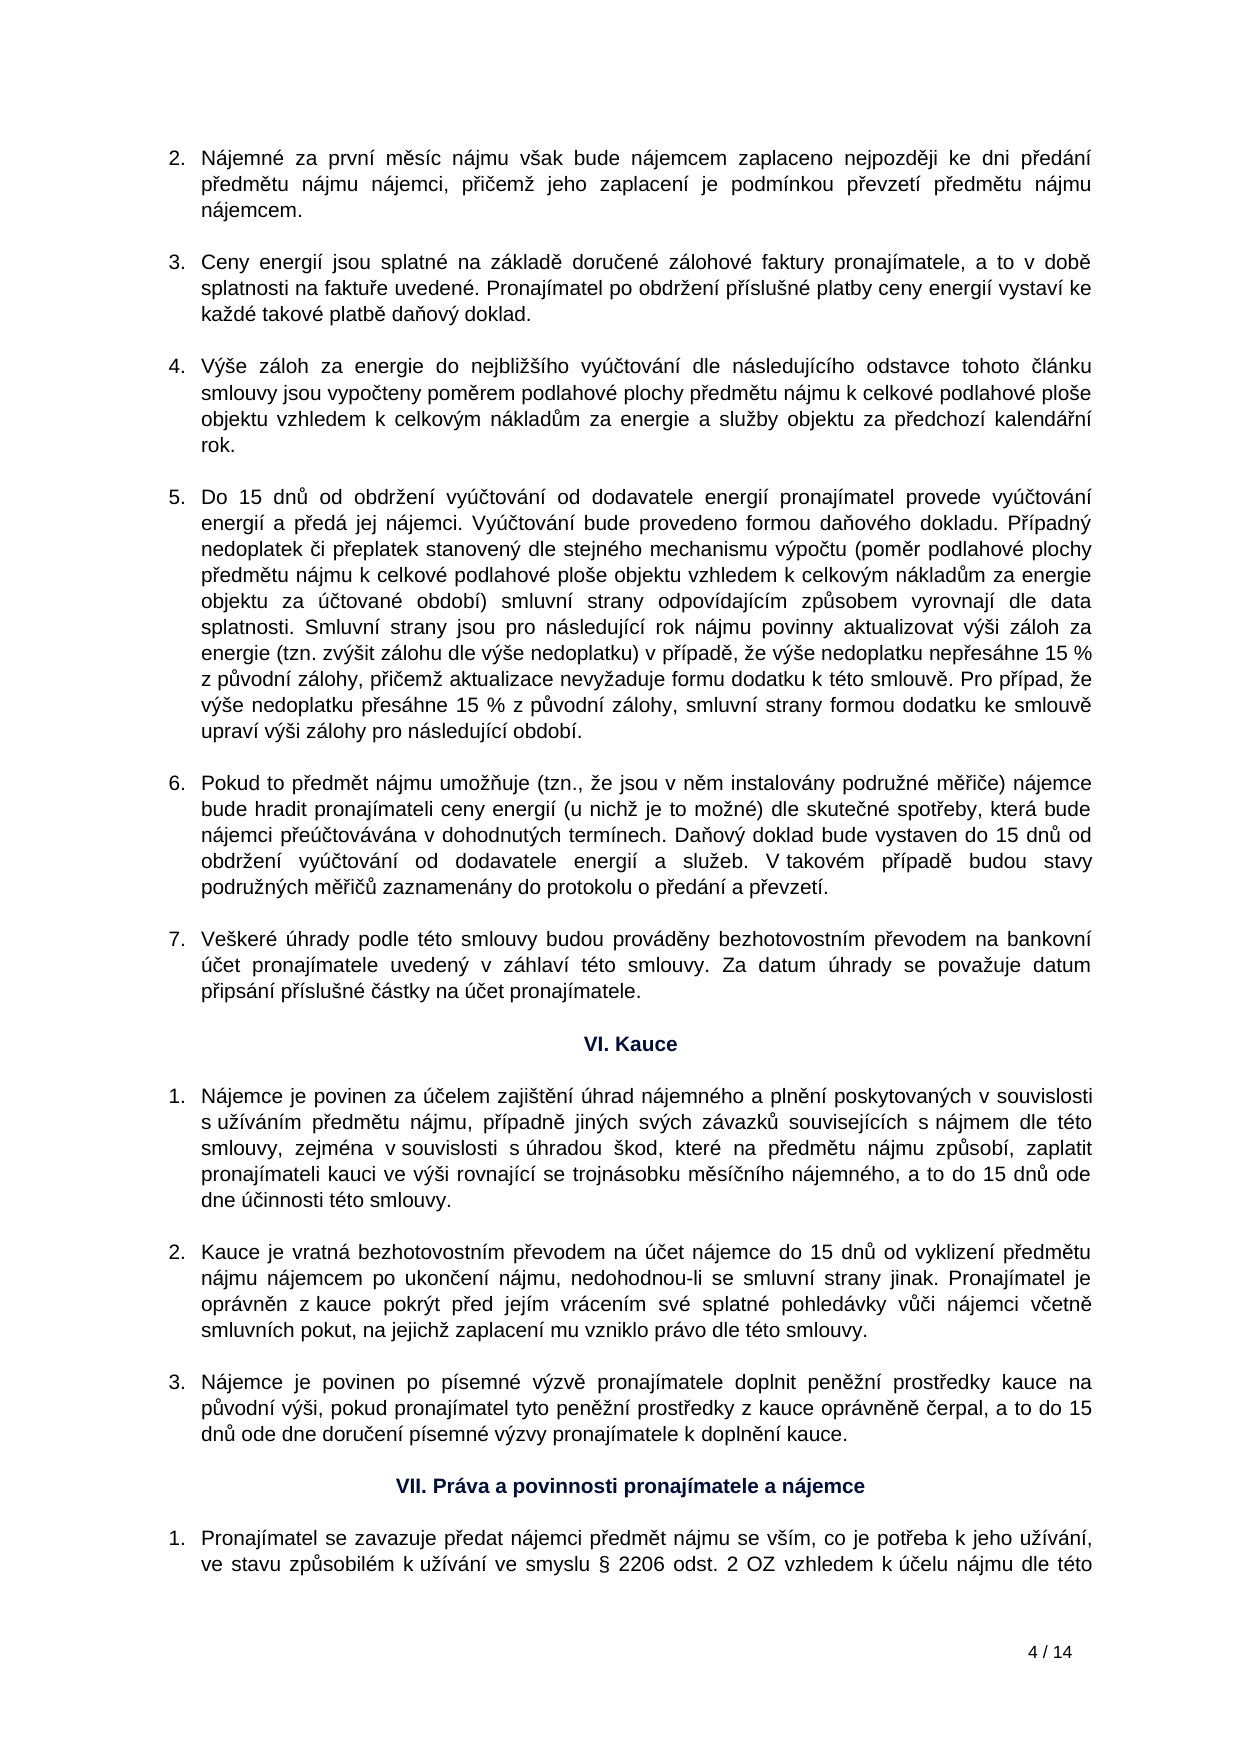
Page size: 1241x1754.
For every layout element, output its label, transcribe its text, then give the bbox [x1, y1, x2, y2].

list Veškeré úhrady podle této smlouvy budou prováděny bezhotovostním převodem na bankovní účet pronajímatele uvedený v záhlaví této smlouvy. Za datum úhrady se považuje datum připsání příslušné částky na účet pronajímatele. [168, 926, 1093, 1004]
list Nájemce je povinen po písemné výzvě pronajímatele doplnit peněžní prostředky kauce na původní výši, pokud pronajímatel tyto peněžní prostředky z kauce oprávněně čerpal, a to do 15 dnů ode dne doručení písemné výzvy pronajímatele k doplnění kauce. [168, 1369, 1093, 1447]
subtitle Práva a povinnosti pronajímatele a nájemce [168, 1473, 1093, 1499]
list Výše záloh za energie do nejbližšího vyúčtování dle následujícího odstavce tohoto článku smlouvy jsou vypočteny poměrem podlahové plochy předmětu nájmu k celkové podlahové ploše objektu vzhledem k celkovým nákladům za energie a služby objektu za předchozí kalendářní rok. [168, 353, 1093, 457]
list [168, 1525, 1093, 1577]
list Pokud to předmět nájmu umožňuje (tzn., že jsou v něm instalovány podružné měřiče) nájemce bude hradit pronajímateli ceny energií (u nichž je to možné) dle skutečné spotřeby, která bude nájemci přeúčtovávána v dohodnutých termínech. Daňový doklad bude vystaven do 15 dnů od obdržení vyúčtování od dodavatele energií a služeb. V takovém případě budou stavy podružných měřičů zaznamenány do protokolu o předání a převzetí. [168, 770, 1093, 900]
subtitle Kauce [168, 1030, 1093, 1056]
list Ceny energií jsou splatné na základě doručené zálohové faktury pronajímatele, a to v době splatnosti na faktuře uvedené. Pronajímatel po obdržení příslušné platby ceny energií vystaví ke každé takové platbě daňový doklad. [168, 249, 1093, 327]
list Nájemné za první měsíc nájmu však bude nájemcem zaplaceno nejpozději ke dni předání předmětu nájmu nájemci, přičemž jeho zaplacení je podmínkou převzetí předmětu nájmu nájemcem. [168, 145, 1093, 223]
list Nájemce je povinen za účelem zajištění úhrad nájemného a plnění poskytovaných v souvislosti s užíváním předmětu nájmu, případně jiných svých závazků souvisejících s nájmem dle této smlouvy, zejména v souvislosti s úhradou škod, které na předmětu nájmu způsobí, zaplatit pronajímateli kauci ve výši rovnající se trojnásobku měsíčního nájemného, a to do 15 dnů ode dne účinnosti této smlouvy. [168, 1082, 1093, 1212]
list Kauce je vratná bezhotovostním převodem na účet nájemce do 15 dnů od vyklizení předmětu nájmu nájemcem po ukončení nájmu, nedohodnou-li se smluvní strany jinak. Pronajímatel je oprávněn z kauce pokrýt před jejím vrácením své splatné pohledávky vůči nájemci včetně smluvních pokut, na jejichž zaplacení mu vzniklo právo dle této smlouvy. [168, 1238, 1093, 1343]
list Do 15 dnů od obdržení vyúčtování od dodavatele energií pronajímatel provede vyúčtování energií a předá jej nájemci. Vyúčtování bude provedeno formou daňového dokladu. Případný nedoplatek či přeplatek stanovený dle stejného mechanismu výpočtu (poměr podlahové plochy předmětu nájmu k celkové podlahové ploše objektu vzhledem k celkovým nákladům za energie objektu za účtované období) smluvní strany odpovídajícím způsobem vyrovnají dle data splatnosti. Smluvní strany jsou pro následující rok nájmu povinny aktualizovat výši záloh za energie (tzn. zvýšit zálohu dle výše nedoplatku) v případě, že výše nedoplatku nepřesáhne 15 % z původní zálohy, přičemž aktualizace nevyžaduje formu dodatku k této smlouvě. Pro případ, že výše nedoplatku přesáhne 15 % z původní zálohy, smluvní strany formou dodatku ke smlouvě upraví výši zálohy pro následující období. [168, 483, 1093, 744]
